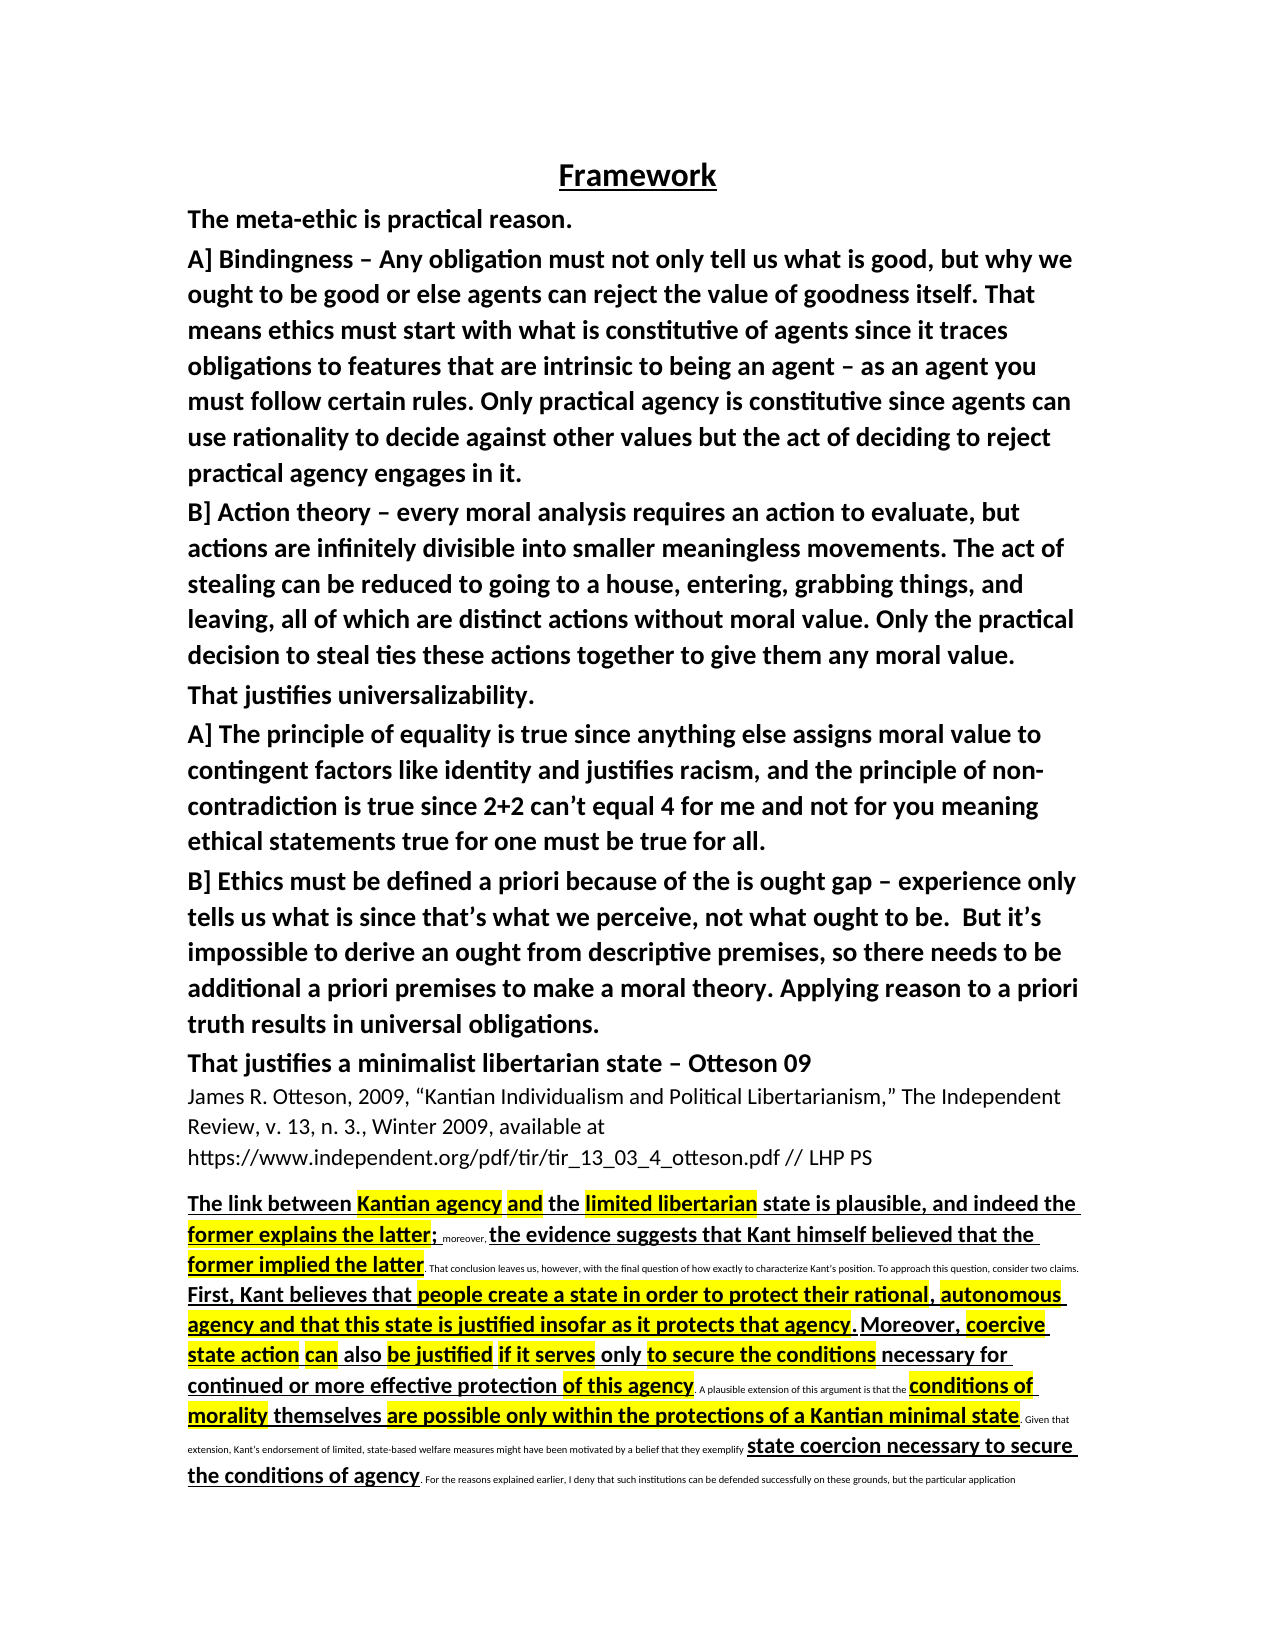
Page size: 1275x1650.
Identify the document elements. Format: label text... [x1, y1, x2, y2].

subtitle That justifies universalizability. [187, 678, 1087, 711]
subtitle A] The principle of equality is true since anything else assigns moral value to contingent factors like identity and justifies racism, and the principle of non-contradiction is true since 2+2 can’t equal 4 for me and not for you meaning ethical statements true for one must be true for all. [187, 718, 1087, 858]
text James R. Otteson, 2009, “Kantian Individualism and Political Libertarianism,” The Independent Review, v. 13, n. 3., Winter 2009, available at https://www.independent.org/pdf/tir/tir_13_03_4_otteson.pdf // LHP PS [187, 1082, 1087, 1171]
subtitle B] Ethics must be defined a priori because of the is ought gap – experience only tells us what is since that’s what we perceive, not what ought to be. But it’s impossible to derive an ought from descriptive premises, so there needs to be additional a priori premises to make a moral theory. Applying reason to a priori truth results in universal obligations. [187, 864, 1087, 1040]
subtitle B] Action theory – every moral analysis requires an action to evaluate, but actions are infinitely divisible into smaller meaningless movements. The act of stealing can be reduced to going to a house, entering, grabbing things, and leaving, all of which are distinct actions without moral value. Only the practical decision to steal ties these actions together to give them any moral value. [187, 496, 1087, 671]
subtitle That justifies a minimalist libertarian state – Otteson 09 [187, 1047, 1087, 1080]
subtitle A] Bindingness – Any obligation must not only tell us what is good, but why we ought to be good or else agents can reject the value of goodness itself. That means ethics must start with what is constitutive of agents since it traces obligations to features that are intrinsic to being an agent – as an agent you must follow certain rules. Only practical agency is constitutive since agents can use rationality to decide against other values but the act of deciding to reject practical agency engages in it. [187, 242, 1087, 489]
subtitle The meta-ethic is practical reason. [187, 202, 1087, 235]
subtitle Framework [187, 154, 1087, 195]
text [187, 1189, 1087, 1489]
